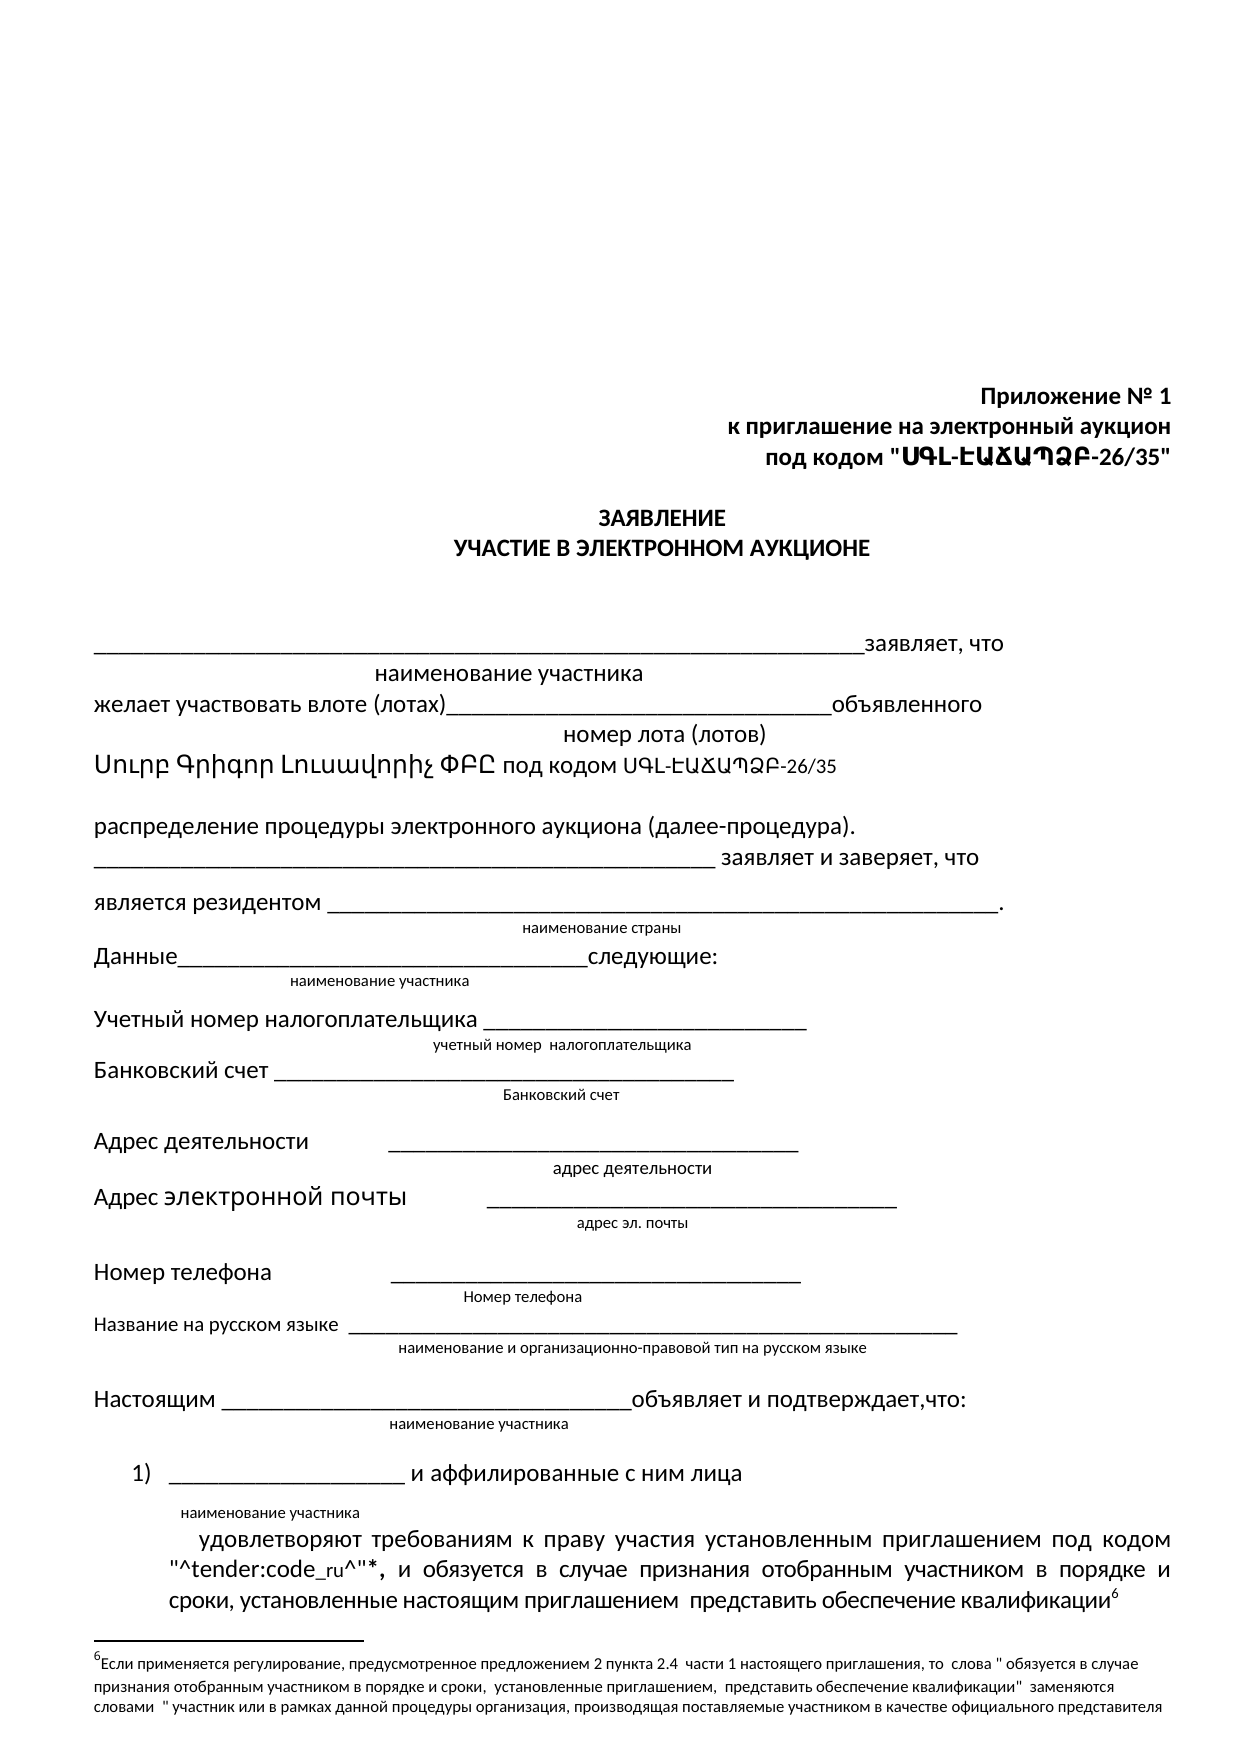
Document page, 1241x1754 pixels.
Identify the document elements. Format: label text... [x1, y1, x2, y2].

text УЧАСТИЕ В ЭЛЕКТРОННОМ АУКЦИОНЕ [94, 533, 1171, 563]
text Настоящим _________________________________объявляет и подтверждает,что: [94, 1383, 1171, 1414]
list ___________________ и аффилированные с ним лица [131, 1457, 1171, 1487]
text Номер телефона _________________________________ [94, 1256, 1171, 1287]
text под кодом "ՍԳԼ-ԷԱՃԱՊՁԲ-26/35" [94, 441, 1171, 472]
text является резидентом ______________________________________________________. [94, 886, 1171, 917]
text адрес эл. почты [94, 1213, 1171, 1233]
text наименование участника [374, 657, 1171, 688]
text наименование страны [522, 917, 1171, 937]
text Приложение № 1 [94, 380, 1171, 411]
text к приглашение на электронный аукцион [94, 411, 1171, 441]
text Номер телефона [463, 1287, 1171, 1307]
text Սուրբ Գրիգոր Լուսավորիչ ՓԲԸ под кодом ՍԳԼ-ԷԱՃԱՊՁԲ-26/35 [94, 749, 1171, 779]
text наименование участника [94, 1502, 1171, 1523]
text наименование участника [389, 1414, 1171, 1434]
text ______________________________________________________________заявляет, что [94, 627, 1171, 657]
text номер лота (лотов) [552, 718, 1171, 749]
text Данные_________________________________следующие: [94, 940, 1171, 970]
text желает участвовать влоте (лотах)_______________________________объявленного [94, 688, 1171, 718]
text учетный номер налогоплательщика [94, 1034, 1171, 1054]
text Адрес электронной почты _________________________________ [94, 1179, 1171, 1213]
text распределение процедуры электронного аукциона (далее-процедура). [94, 810, 1171, 841]
text адрес деятельности [94, 1156, 1171, 1179]
text Учетный номер налогоплательщика __________________________ [94, 1003, 1171, 1034]
text ЗАЯВЛЕНИЕ [94, 502, 1171, 533]
text __________________________________________________ заявляет и заверяет, что [94, 841, 1171, 871]
text Банковский счет _____________________________________ [94, 1054, 1171, 1085]
list удовлетворяют требованиям к праву участия установленным приглашением под кодом "^tender:code_ru^"*, и обязуется в случае признания отобранным участником в порядке и сроки, установленные настоящим приглашением представить обеспечение квалификации [169, 1523, 1171, 1614]
text Банковский счет [94, 1085, 1171, 1105]
text наименование и организационно-правовой тип на русском языке [94, 1337, 1171, 1358]
text Название на русском языке _________________________________________________ [94, 1307, 1171, 1337]
text Адрес деятельности _________________________________ [94, 1125, 1171, 1156]
text наименование участника [94, 970, 1171, 991]
